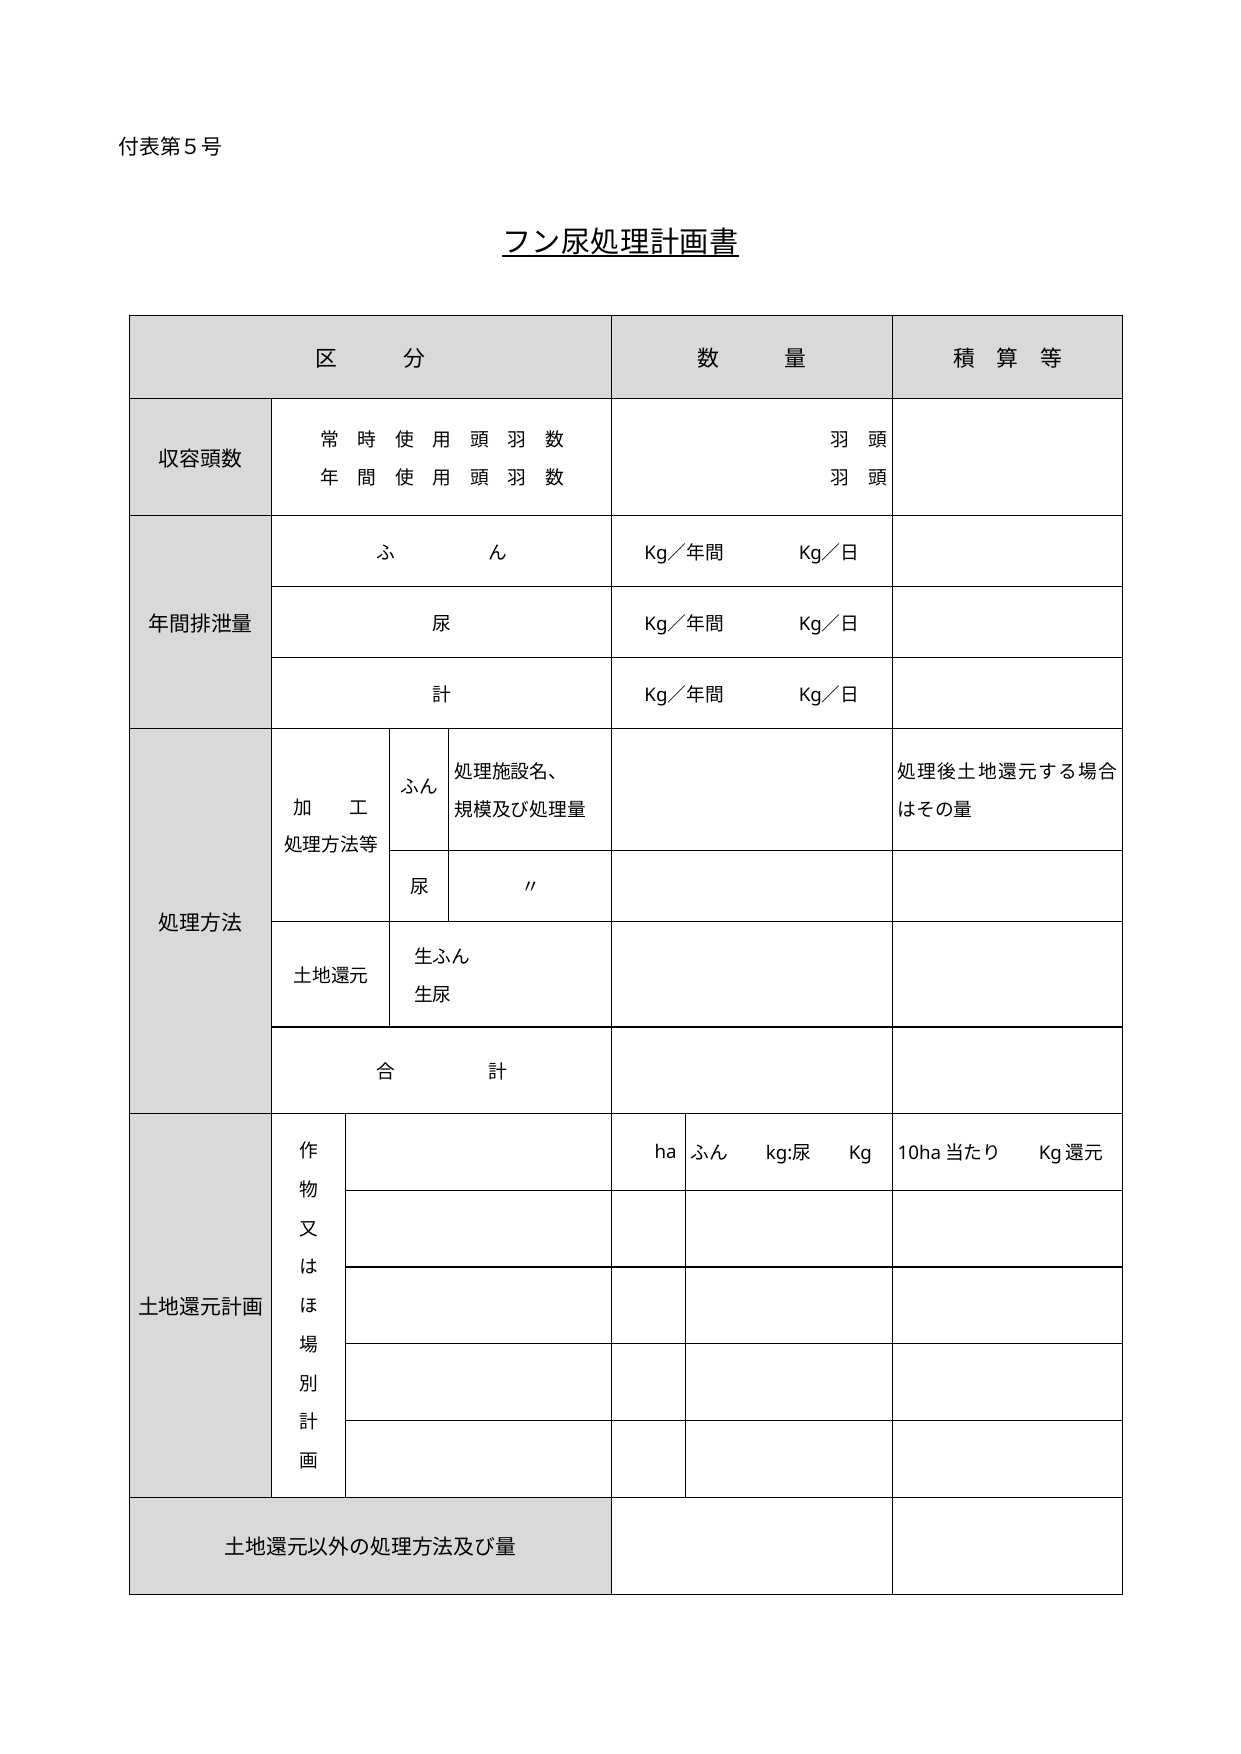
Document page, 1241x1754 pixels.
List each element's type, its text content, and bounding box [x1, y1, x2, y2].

table_cell [893, 399, 1122, 515]
table_cell 合 計 [272, 1028, 611, 1113]
table_cell [893, 658, 1122, 728]
table_cell Kg／年間 Kg／日 [612, 587, 892, 657]
table_cell 常 時 使 用 頭 羽 数 年 間 使 用 頭 羽 数 [272, 399, 611, 515]
table_cell [612, 1344, 685, 1420]
table_cell [893, 1344, 1122, 1420]
table_cell 10ha当たり Kg還元 [893, 1114, 1122, 1189]
table_cell ha [612, 1114, 685, 1189]
table_cell [346, 1268, 611, 1343]
table_cell 計 [272, 658, 611, 728]
table_cell 土地還元 [272, 922, 389, 1026]
table_cell Kg／年間 Kg／日 [612, 658, 892, 728]
table_cell [612, 851, 892, 921]
table_cell 羽 頭 羽 頭 [612, 399, 892, 515]
table_header 積 算 等 [893, 316, 1122, 398]
table_cell [686, 1344, 892, 1420]
table_cell [893, 1421, 1122, 1497]
table_cell [346, 1421, 611, 1497]
table_cell [893, 1498, 1122, 1594]
table_cell [893, 922, 1122, 1026]
table_cell [686, 1268, 892, 1343]
table_cell 年間排泄量 [130, 516, 271, 728]
table_cell 処理施設名、 規模及び処理量 [449, 729, 611, 850]
table_cell [612, 729, 892, 850]
table_cell [346, 1191, 611, 1266]
table_cell ふん kg:尿 Kg [686, 1114, 892, 1189]
table_cell 生ふん 生尿 [390, 922, 611, 1026]
table_cell [893, 1268, 1122, 1343]
table_cell [612, 1191, 685, 1266]
table_cell ふん [390, 729, 448, 850]
table_cell [612, 1268, 685, 1343]
table_cell 処理方法 [130, 729, 271, 1113]
table_cell [686, 1421, 892, 1497]
table_cell [686, 1191, 892, 1266]
table_cell [893, 516, 1122, 586]
text フン尿処理計画書 [118, 202, 1122, 277]
table_cell 加 工 処理方法等 [272, 729, 389, 921]
table_cell [612, 1421, 685, 1497]
table_cell 土地還元以外の処理方法及び量 [130, 1498, 611, 1594]
table_cell 収容頭数 [130, 399, 271, 515]
text 付表第５号 [118, 127, 1122, 164]
table_cell [893, 1028, 1122, 1113]
table_cell [612, 1498, 892, 1594]
table_cell 尿 [390, 851, 448, 921]
table_cell 作 物 又 は ほ 場 別 計 画 [272, 1114, 345, 1497]
table_cell [612, 1028, 892, 1113]
table_cell 処理後土地還元する場合はその量 [893, 729, 1122, 850]
table_cell [893, 1191, 1122, 1266]
table_cell [346, 1114, 611, 1189]
table_cell 〃 [449, 851, 611, 921]
table_cell [612, 922, 892, 1026]
table_header 数 量 [612, 316, 892, 398]
table_cell [893, 851, 1122, 921]
table_cell Kg／年間 Kg／日 [612, 516, 892, 586]
table_cell [893, 587, 1122, 657]
table_cell 尿 [272, 587, 611, 657]
table_cell [346, 1344, 611, 1420]
table_header 区 分 [130, 316, 611, 398]
table_cell 土地還元計画 [130, 1114, 271, 1497]
table_cell ふ ん [272, 516, 611, 586]
